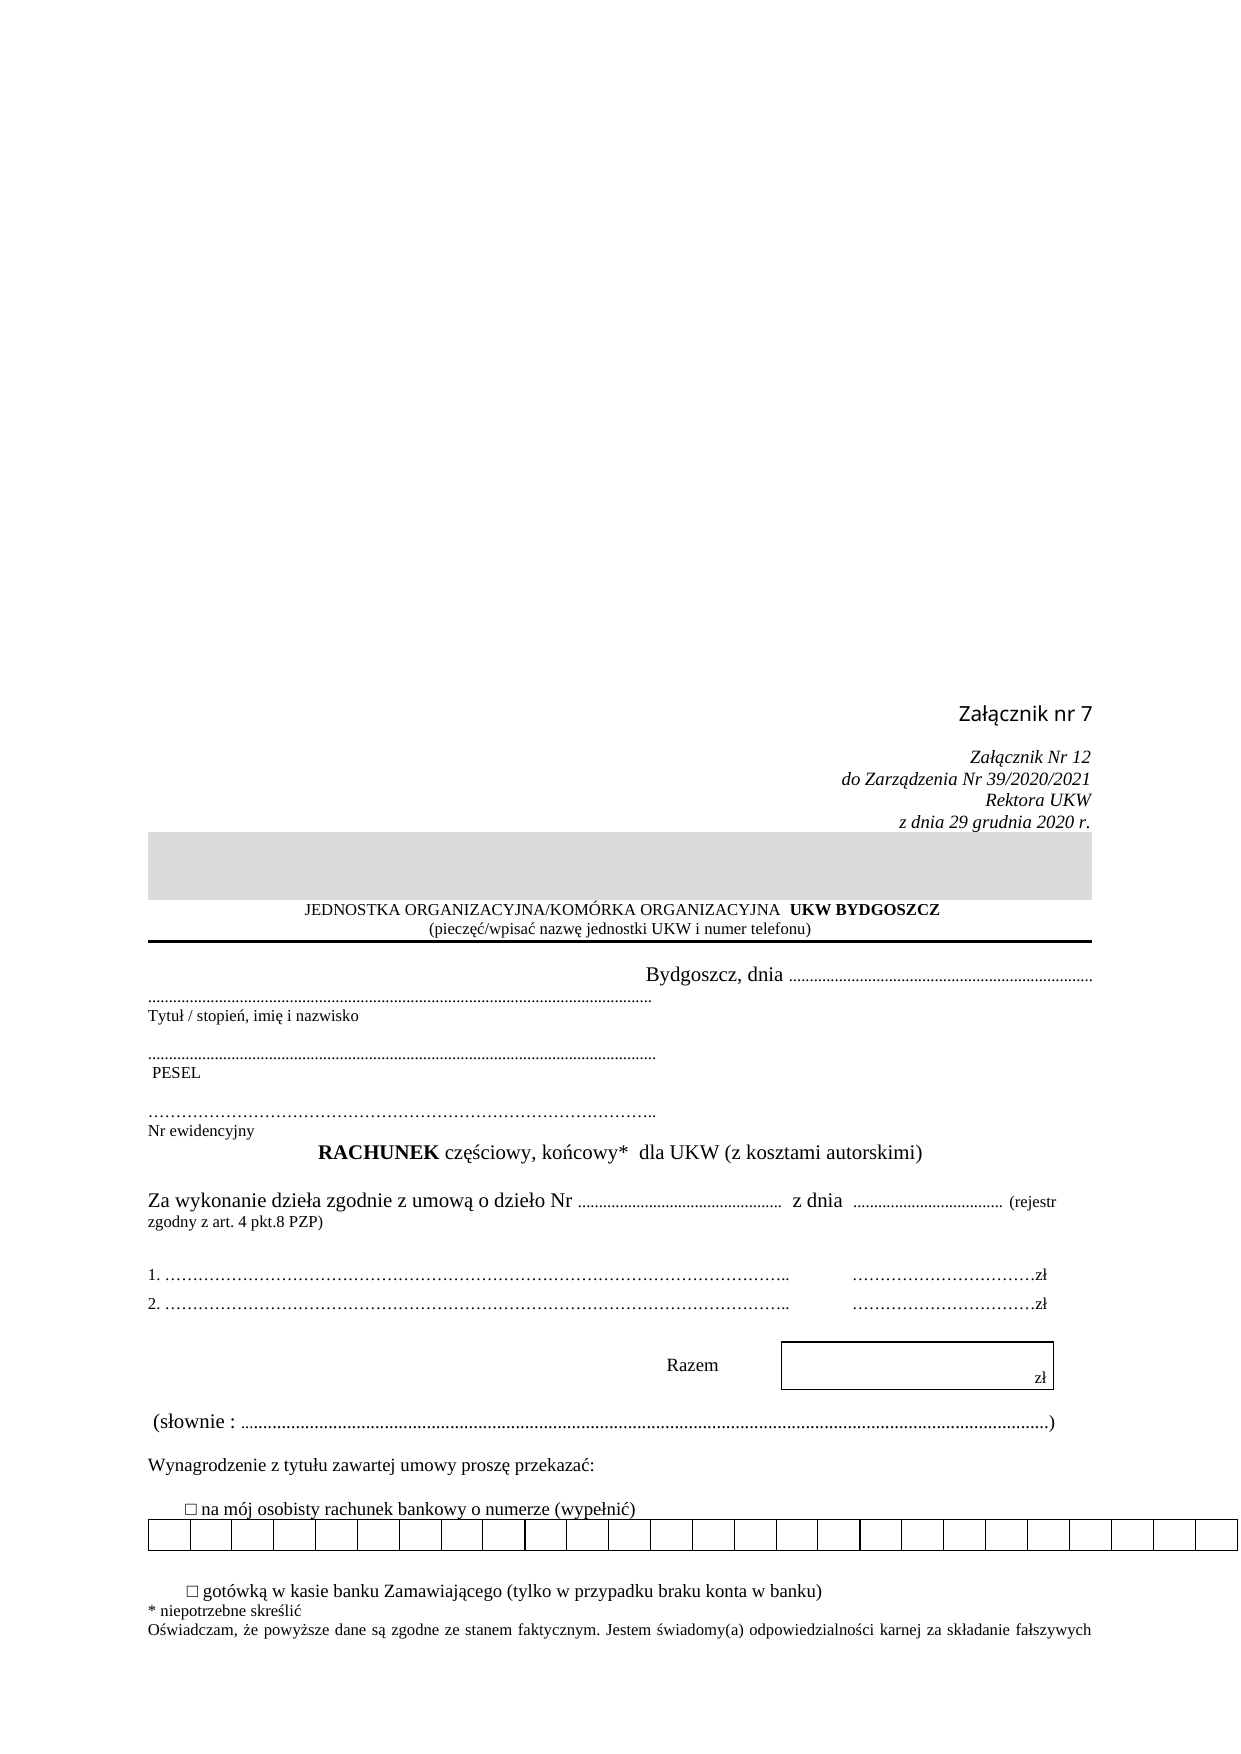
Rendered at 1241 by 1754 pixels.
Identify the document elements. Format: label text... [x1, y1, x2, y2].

text (słownie : .............................................................................................................................................................................) [148, 1409, 1092, 1433]
table_header [1028, 1520, 1069, 1550]
table_header [567, 1520, 608, 1550]
table_header [358, 1520, 399, 1550]
table_header zł [782, 1343, 1053, 1388]
text □ gotówką w kasie banku Zamawiającego (tylko w przypadku braku konta w banku) [177, 1579, 1092, 1601]
table_header [400, 1520, 441, 1550]
table_header [693, 1520, 734, 1550]
table_header [944, 1520, 985, 1550]
text Załącznik nr 7 [148, 699, 1092, 727]
table_header [483, 1520, 524, 1550]
text PESEL [148, 1063, 1092, 1082]
table_header [861, 1520, 901, 1550]
table_header [316, 1520, 357, 1550]
table_header [1154, 1520, 1195, 1550]
table_header [777, 1520, 817, 1550]
table_header [232, 1520, 273, 1550]
text Bydgoszcz, dnia ......................................................................... [148, 962, 1092, 986]
text .......................................................................................................................... [148, 1044, 1092, 1063]
table_header [1196, 1520, 1237, 1550]
table_header [902, 1520, 943, 1550]
text do Zarządzenia Nr 39/2020/2021 [148, 767, 1092, 789]
text □ na mój osobisty rachunek bankowy o numerze (wypełnić) [148, 1497, 1092, 1519]
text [148, 1620, 1092, 1639]
text * niepotrzebne skreślić [148, 1601, 1092, 1620]
text Za wykonanie dzieła zgodnie z umową o dzieło Nr ................................................. z dnia .................................... (rejestr zgodny z art. 4 pkt.8 PZP) [148, 1188, 1092, 1231]
table_header [1070, 1520, 1111, 1550]
text 1. ………………………………………………………………………………………………….. ……………………………zł [148, 1265, 1092, 1284]
table_header [818, 1520, 859, 1550]
text ......................................................................................................................... [148, 986, 1092, 1006]
table_header [986, 1520, 1027, 1550]
table_header [274, 1520, 315, 1550]
text Załącznik Nr 12 [148, 746, 1092, 767]
text ……………………………………………………………………………….. [148, 1101, 1092, 1121]
text Wynagrodzenie z tytułu zawartej umowy proszę przekazać: [148, 1454, 1092, 1476]
text 2. ………………………………………………………………………………………………….. ……………………………zł [148, 1293, 1092, 1313]
text RACHUNEK częściowy, końcowy* dla UKW (z kosztami autorskimi) [148, 1140, 1092, 1164]
table_header [651, 1520, 692, 1550]
text Nr ewidencyjny [148, 1121, 1092, 1140]
text JEDNOSTKA ORGANIZACYJNA/KOMÓRKA ORGANIZACYJNA UKW BYDGOSZCZ [148, 900, 1092, 919]
table_header [609, 1520, 650, 1550]
text Rektora UKW [148, 789, 1092, 811]
table_header [149, 1520, 190, 1550]
table_header [735, 1520, 776, 1550]
text (pieczęć/wpisać nazwę jednostki UKW i numer telefonu) [148, 919, 1092, 940]
table_header [148, 832, 1092, 900]
text Tytuł / stopień, imię i nazwisko [148, 1006, 1092, 1025]
text z dnia 29 grudnia 2020 r. [148, 811, 1092, 832]
table_header [526, 1520, 566, 1550]
table_header Razem [604, 1341, 781, 1388]
table_header [191, 1520, 231, 1550]
table_header [1112, 1520, 1153, 1550]
table_header [442, 1520, 482, 1550]
